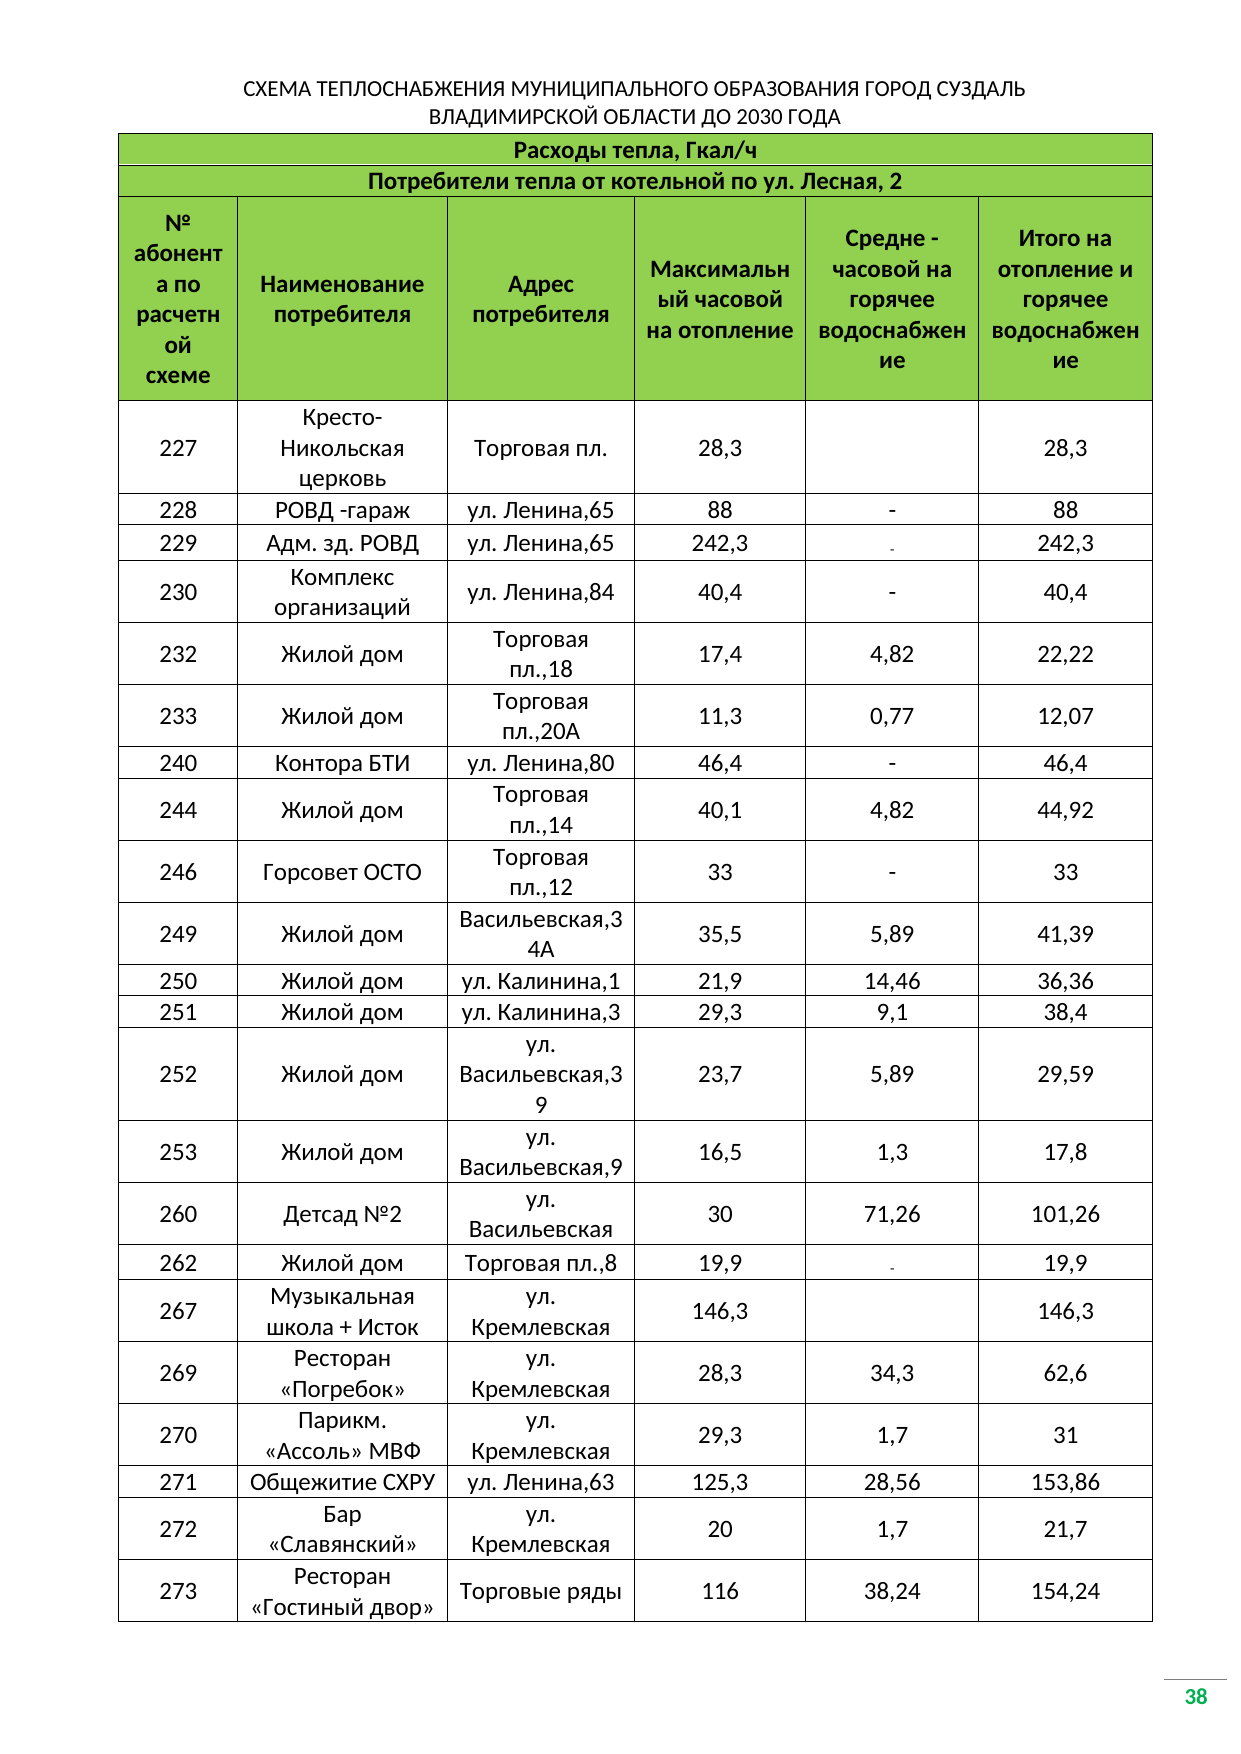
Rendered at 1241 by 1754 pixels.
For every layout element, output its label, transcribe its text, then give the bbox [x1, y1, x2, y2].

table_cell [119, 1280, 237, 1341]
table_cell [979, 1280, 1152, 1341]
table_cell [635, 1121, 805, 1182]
table_cell Максимальный часовой на отопление [635, 197, 805, 400]
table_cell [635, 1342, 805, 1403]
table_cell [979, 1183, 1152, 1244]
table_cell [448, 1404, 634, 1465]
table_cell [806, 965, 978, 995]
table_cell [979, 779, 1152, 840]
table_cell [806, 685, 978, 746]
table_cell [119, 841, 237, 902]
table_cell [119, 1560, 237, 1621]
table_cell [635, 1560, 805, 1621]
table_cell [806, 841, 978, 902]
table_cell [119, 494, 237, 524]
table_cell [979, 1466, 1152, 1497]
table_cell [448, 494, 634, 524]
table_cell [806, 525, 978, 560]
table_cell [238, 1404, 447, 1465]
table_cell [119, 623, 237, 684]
table_cell Наименование потребителя [238, 197, 447, 400]
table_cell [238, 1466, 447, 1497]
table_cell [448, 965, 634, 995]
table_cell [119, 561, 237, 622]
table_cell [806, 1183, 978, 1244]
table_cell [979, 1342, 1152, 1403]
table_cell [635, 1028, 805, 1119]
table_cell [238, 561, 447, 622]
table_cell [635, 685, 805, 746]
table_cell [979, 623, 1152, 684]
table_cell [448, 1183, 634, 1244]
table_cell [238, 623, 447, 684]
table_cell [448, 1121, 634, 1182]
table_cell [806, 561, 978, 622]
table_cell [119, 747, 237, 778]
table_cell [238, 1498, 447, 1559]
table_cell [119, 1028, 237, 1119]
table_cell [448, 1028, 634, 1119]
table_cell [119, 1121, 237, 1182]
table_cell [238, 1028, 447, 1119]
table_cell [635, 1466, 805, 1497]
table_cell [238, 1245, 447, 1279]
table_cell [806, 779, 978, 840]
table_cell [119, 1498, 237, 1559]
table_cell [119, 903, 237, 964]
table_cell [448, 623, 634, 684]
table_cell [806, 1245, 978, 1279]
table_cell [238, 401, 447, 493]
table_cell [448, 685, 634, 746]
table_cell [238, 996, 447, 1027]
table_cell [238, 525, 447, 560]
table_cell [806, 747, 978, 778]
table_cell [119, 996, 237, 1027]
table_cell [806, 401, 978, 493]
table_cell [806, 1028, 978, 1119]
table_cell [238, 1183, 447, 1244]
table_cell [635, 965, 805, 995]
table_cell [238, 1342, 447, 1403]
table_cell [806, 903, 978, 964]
table_cell № абонента по расчетной схеме [119, 197, 237, 400]
table_cell Потребители тепла от котельной по ул. Лесная, 2 [119, 166, 1152, 196]
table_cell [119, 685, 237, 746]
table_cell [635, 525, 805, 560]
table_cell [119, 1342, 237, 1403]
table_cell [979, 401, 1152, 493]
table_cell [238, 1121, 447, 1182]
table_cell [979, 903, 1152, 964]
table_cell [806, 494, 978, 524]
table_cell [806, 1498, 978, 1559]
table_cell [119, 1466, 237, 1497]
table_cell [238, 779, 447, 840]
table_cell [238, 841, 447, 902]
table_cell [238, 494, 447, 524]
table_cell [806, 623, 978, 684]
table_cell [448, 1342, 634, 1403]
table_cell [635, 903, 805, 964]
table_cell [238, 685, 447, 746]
table_header Расходы тепла, Гкал/ч [119, 134, 1152, 164]
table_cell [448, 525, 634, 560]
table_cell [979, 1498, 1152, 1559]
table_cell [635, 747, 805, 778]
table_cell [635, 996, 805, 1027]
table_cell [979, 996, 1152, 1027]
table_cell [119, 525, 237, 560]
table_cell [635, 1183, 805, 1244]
table_cell Итого на отопление и горячее водоснабжение [979, 197, 1152, 400]
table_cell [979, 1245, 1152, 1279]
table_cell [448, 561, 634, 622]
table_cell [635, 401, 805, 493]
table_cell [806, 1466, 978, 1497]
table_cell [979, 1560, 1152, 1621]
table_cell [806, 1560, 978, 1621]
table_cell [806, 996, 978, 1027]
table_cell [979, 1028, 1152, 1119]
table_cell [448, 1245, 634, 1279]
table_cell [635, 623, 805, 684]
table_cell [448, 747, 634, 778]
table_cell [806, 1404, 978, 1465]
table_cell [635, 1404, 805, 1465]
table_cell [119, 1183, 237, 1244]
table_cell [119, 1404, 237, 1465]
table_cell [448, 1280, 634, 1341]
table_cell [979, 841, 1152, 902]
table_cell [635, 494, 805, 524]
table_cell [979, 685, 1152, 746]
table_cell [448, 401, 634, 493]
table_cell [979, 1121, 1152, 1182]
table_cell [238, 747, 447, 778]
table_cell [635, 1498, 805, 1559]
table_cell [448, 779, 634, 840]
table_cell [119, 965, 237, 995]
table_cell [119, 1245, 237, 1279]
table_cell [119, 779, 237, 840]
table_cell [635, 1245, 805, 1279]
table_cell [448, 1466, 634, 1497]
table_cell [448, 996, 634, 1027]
table_cell Адрес потребителя [448, 197, 634, 400]
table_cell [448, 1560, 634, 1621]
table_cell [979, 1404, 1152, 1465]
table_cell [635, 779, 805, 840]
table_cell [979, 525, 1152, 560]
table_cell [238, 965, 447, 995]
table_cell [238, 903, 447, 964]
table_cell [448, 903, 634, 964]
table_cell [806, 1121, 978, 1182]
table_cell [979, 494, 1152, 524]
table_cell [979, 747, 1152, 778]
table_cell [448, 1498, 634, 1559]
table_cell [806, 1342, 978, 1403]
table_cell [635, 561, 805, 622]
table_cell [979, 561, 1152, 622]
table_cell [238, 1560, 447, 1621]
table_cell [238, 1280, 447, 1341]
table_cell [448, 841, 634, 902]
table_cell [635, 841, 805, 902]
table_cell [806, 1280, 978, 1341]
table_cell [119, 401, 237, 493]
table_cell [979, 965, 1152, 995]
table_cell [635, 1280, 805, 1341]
table_cell Средне -часовой на горячее водоснабжение [806, 197, 978, 400]
